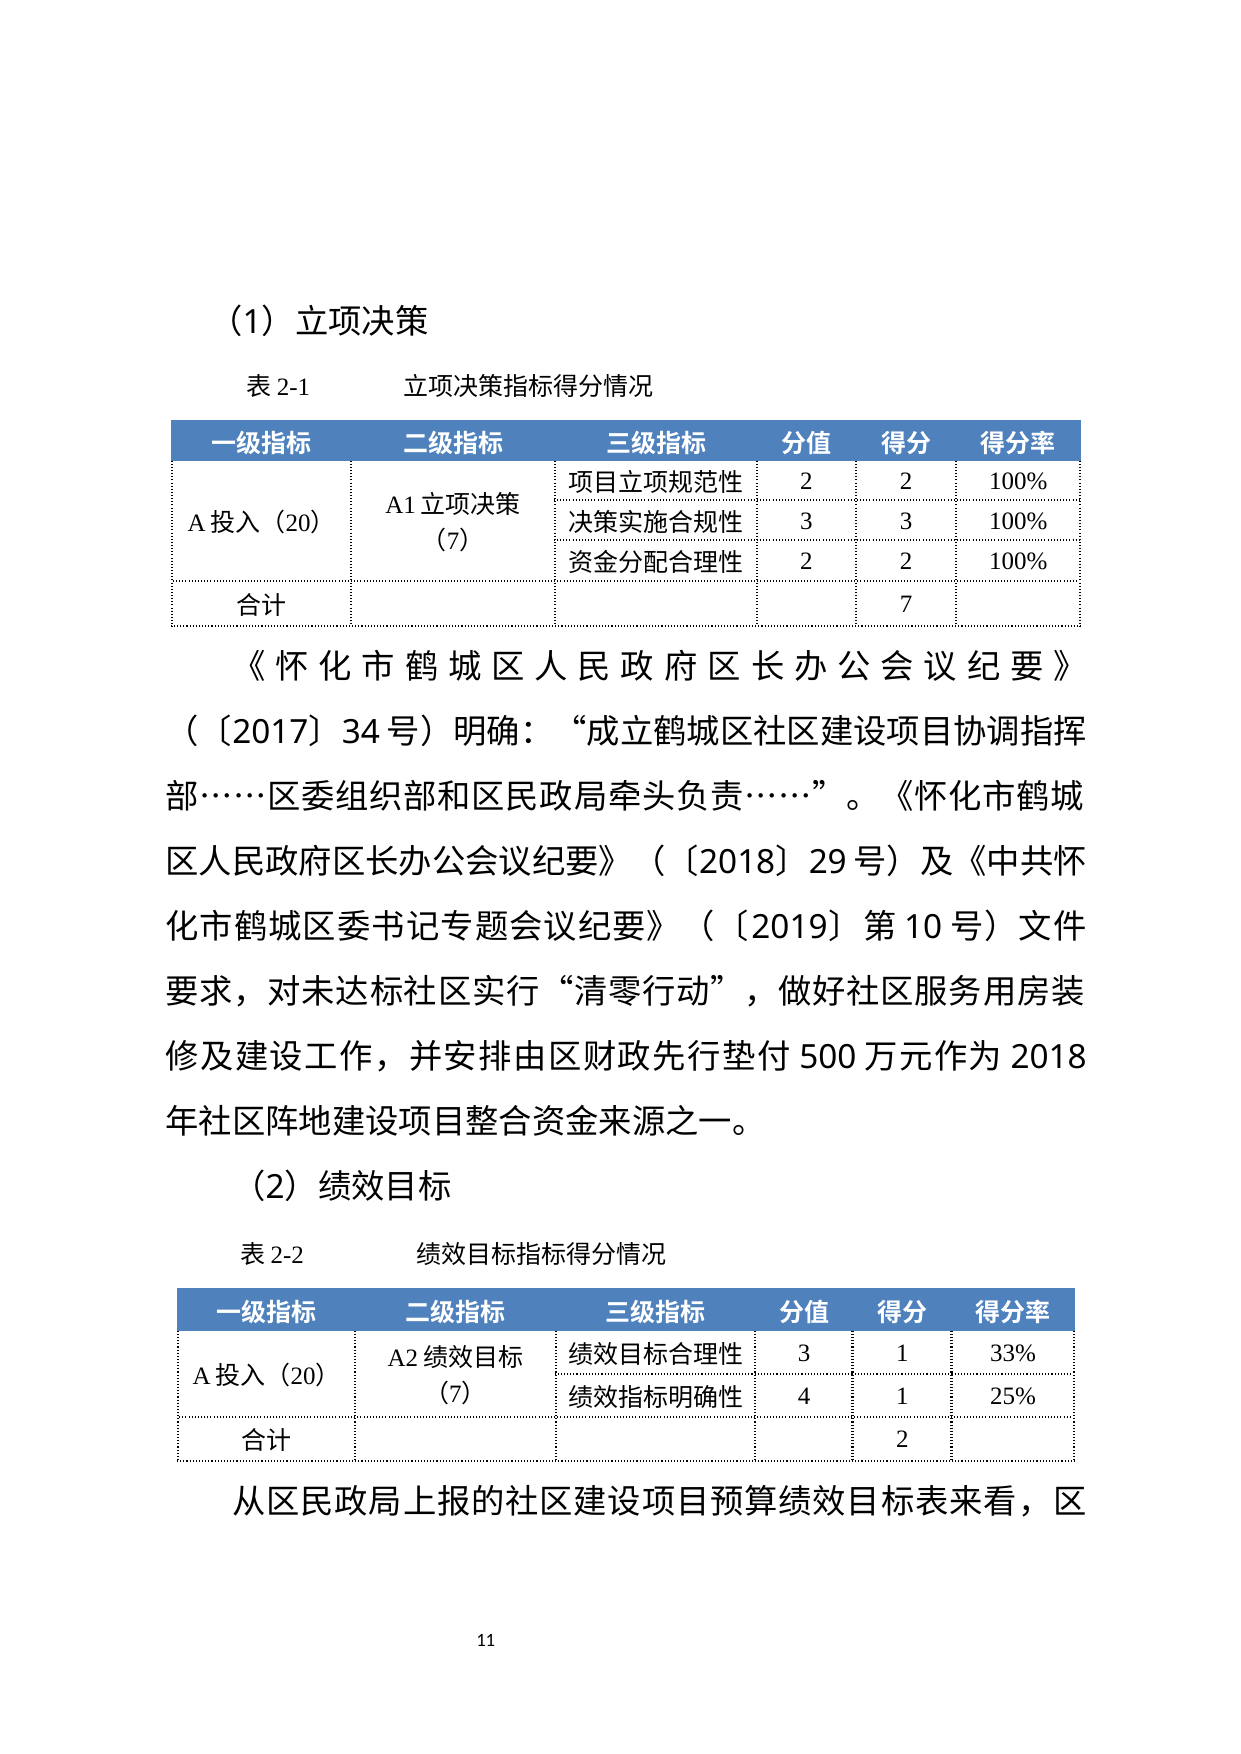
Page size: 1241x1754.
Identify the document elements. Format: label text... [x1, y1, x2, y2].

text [165, 1466, 1087, 1531]
table_cell 合计 [172, 580, 351, 625]
table_cell 1 [853, 1332, 951, 1373]
table_cell [755, 1416, 852, 1459]
text 《怀化市鹤城区人民政府区长办公会议纪要》（〔2017〕34号）明确：“成立鹤城区社区建设项目协调指挥部……区委组织部和区民政局牵头负责……”。《怀化市鹤城区人民政府区长办公会议纪要》（〔2018〕29号）及《中共怀化市鹤城区委书记专题会议纪要》（〔2019〕第10号）文件要求，对未达标社区实行“清零行动”，做好社区服务用房装修及建设工作，并安排由区财政先行垫付500万元作为2018年社区阵地建设项目整合资金来源之一。 [165, 632, 1087, 1152]
table_header 得分 [857, 422, 955, 461]
table_header 二级指标 [356, 1290, 555, 1331]
table_cell [555, 580, 757, 625]
text （2）绩效目标 [165, 1152, 1087, 1217]
table_cell 100% [956, 462, 1080, 499]
table_header 得分率 [957, 422, 1079, 461]
table_cell 3 [757, 499, 856, 539]
table_cell [556, 1416, 755, 1459]
table_cell 1 [853, 1373, 951, 1416]
table_cell A1立项决策（7） [351, 462, 555, 580]
table_cell 100% [956, 499, 1080, 539]
table_cell A2绩效目标（7） [355, 1332, 556, 1416]
table_header 分值 [758, 422, 855, 461]
table_cell [951, 1416, 1074, 1459]
text 表2-1 立项决策指标得分情况 [165, 352, 1087, 417]
table_cell 合计 [178, 1416, 355, 1459]
table_cell 25% [951, 1373, 1074, 1416]
table_cell [757, 580, 856, 625]
table_cell [351, 580, 555, 625]
table_header 分值 [756, 1290, 851, 1331]
table_header 一级指标 [173, 422, 350, 461]
table_cell 7 [856, 580, 956, 625]
table_header 三级指标 [556, 422, 756, 461]
table_cell 3 [856, 499, 956, 539]
table_cell 资金分配合理性 [555, 539, 757, 580]
table_header 二级指标 [352, 422, 554, 461]
table_header 得分率 [953, 1290, 1073, 1331]
table_cell 项目立项规范性 [555, 462, 757, 499]
table_header 三级指标 [557, 1290, 754, 1331]
table_header 得分 [854, 1290, 950, 1331]
table_cell 2 [856, 539, 956, 580]
table_cell 2 [757, 539, 856, 580]
table_cell 绩效目标合理性 [556, 1332, 755, 1373]
table_cell 4 [755, 1373, 852, 1416]
table_cell [355, 1416, 556, 1459]
table_cell A投入（20） [172, 462, 351, 580]
table_cell [956, 580, 1080, 625]
table_cell 决策实施合规性 [555, 499, 757, 539]
table_cell 3 [755, 1332, 852, 1373]
table_cell 2 [856, 462, 956, 499]
list 立项决策 [209, 287, 1087, 352]
table_cell 33% [951, 1332, 1074, 1373]
table_cell 100% [956, 539, 1080, 580]
text 表2-2 绩效目标指标得分情况 [165, 1220, 1087, 1285]
table_cell 2 [757, 462, 856, 499]
table_header 一级指标 [179, 1290, 354, 1331]
table_cell 绩效指标明确性 [556, 1373, 755, 1416]
table_cell A投入（20） [178, 1332, 355, 1416]
table_cell 2 [853, 1416, 951, 1459]
